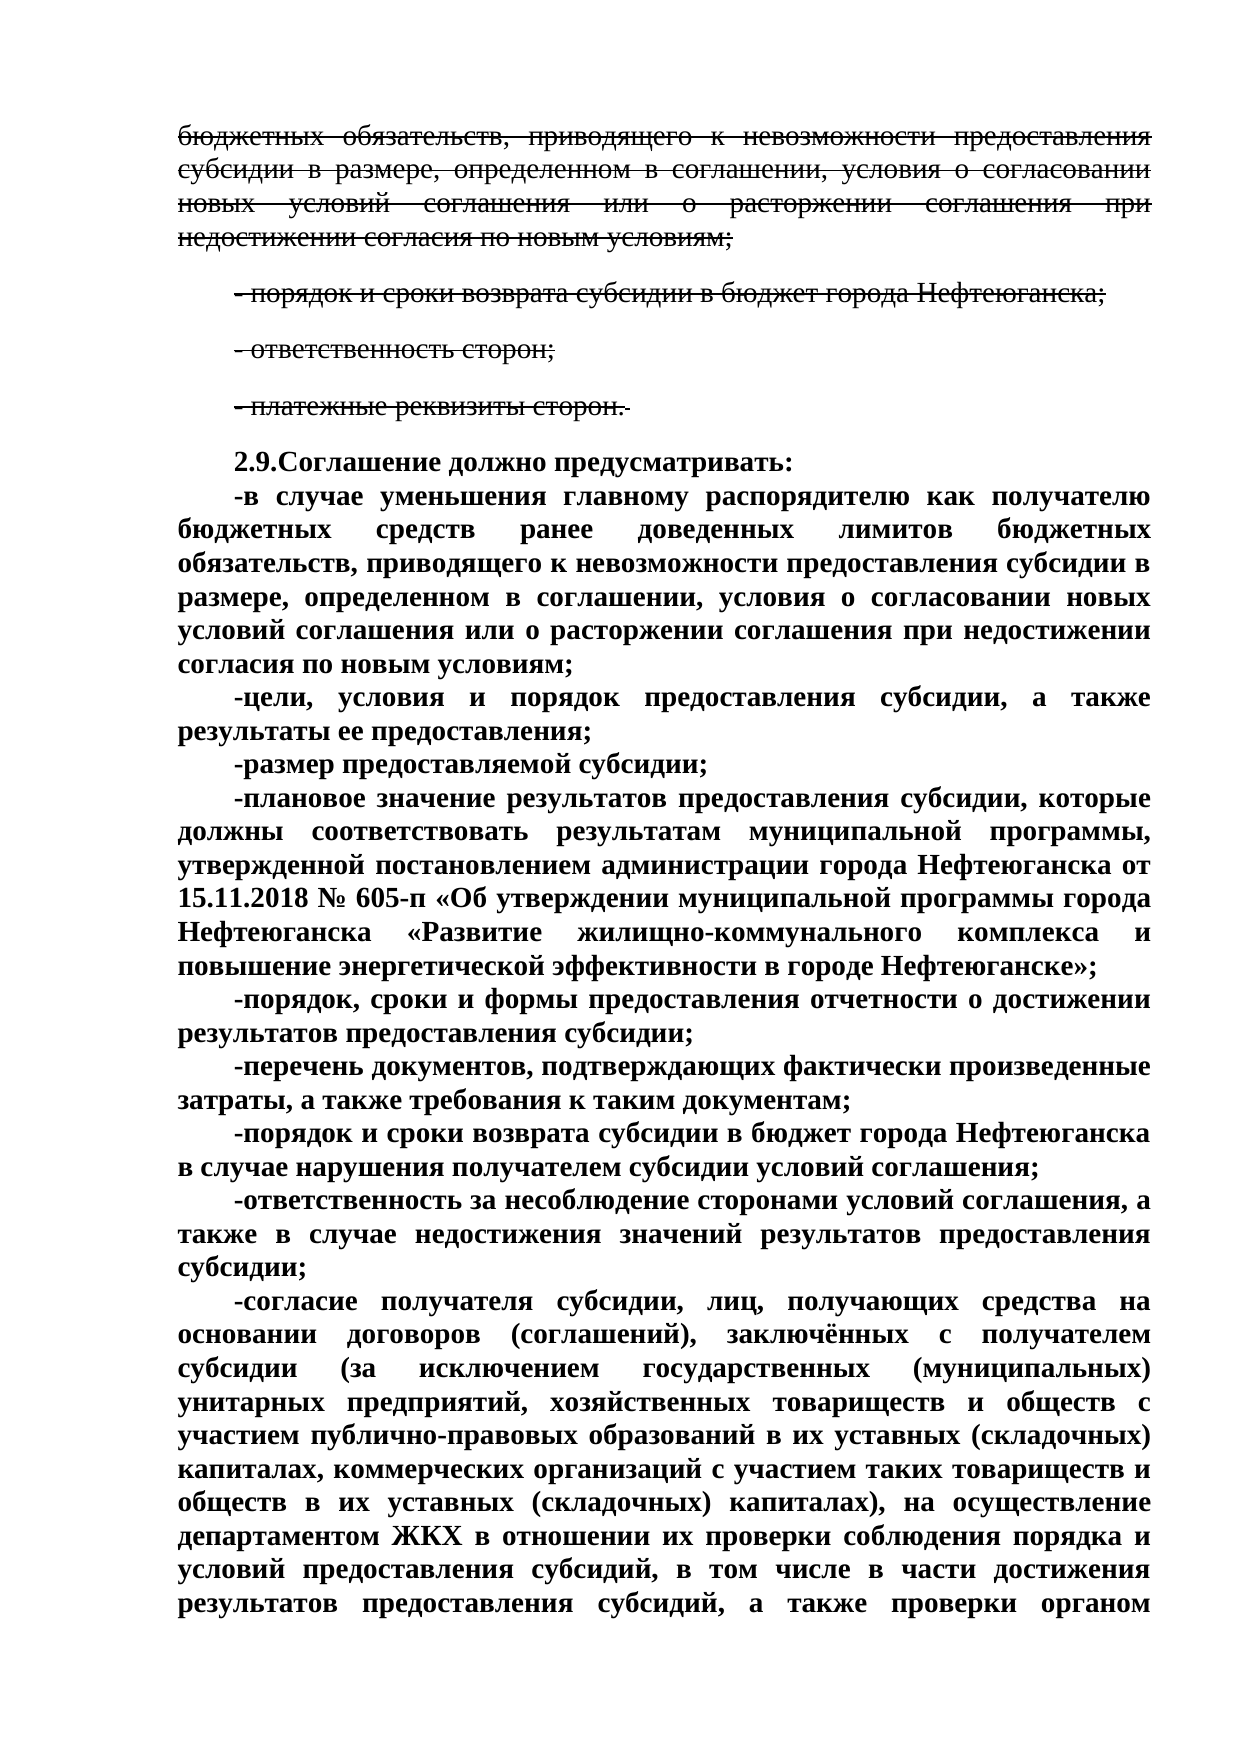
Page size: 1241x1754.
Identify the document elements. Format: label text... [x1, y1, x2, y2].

text -цели, условия и порядок предоставления субсидии, а также результаты ее предоставления; [177, 679, 1152, 746]
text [177, 1283, 1152, 1618]
text -ответственность за несоблюдение сторонами условий соглашения, а также в случае недостижения значений результатов предоставления субсидии; [177, 1182, 1152, 1283]
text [177, 118, 1152, 136]
text -размер предоставляемой субсидии; [177, 746, 1152, 780]
text - порядок и сроки возврата субсидии в бюджет города Нефтеюганска; [177, 275, 1152, 309]
text 2.9.Соглашение должно предусматривать: [177, 444, 1152, 478]
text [177, 137, 1152, 203]
text -в случае уменьшения главному распорядителю как получателю бюджетных средств ранее доведенных лимитов бюджетных обязательств, приводящего к невозможности предоставления субсидии в размере, определенном в соглашении, условия о согласовании новых условий соглашения или о расторжении соглашения при недостижении согласия по новым условиям; [177, 478, 1152, 679]
text -порядок и сроки возврата субсидии в бюджет города Нефтеюганска в случае нарушения получателем субсидии условий соглашения; [177, 1115, 1152, 1182]
text -перечень документов, подтверждающих фактически произведенные затраты, а также требования к таким документам; [177, 1048, 1152, 1115]
text -порядок, сроки и формы предоставления отчетности о достижении результатов предоставления субсидии; [177, 981, 1152, 1048]
text -плановое значение результатов предоставления субсидии, которые должны соответствовать результатам муниципальной программы, утвержденной постановлением администрации города Нефтеюганска от 15.11.2018 № 605-п «Об утверждении муниципальной программы города Нефтеюганска «Развитие жилищно-коммунального комплекса и повышение энергетической эффективности в городе Нефтеюганске»; [177, 780, 1152, 981]
text - платежные реквизиты сторон. [177, 388, 1152, 422]
text - ответственность сторон; [177, 332, 1152, 365]
